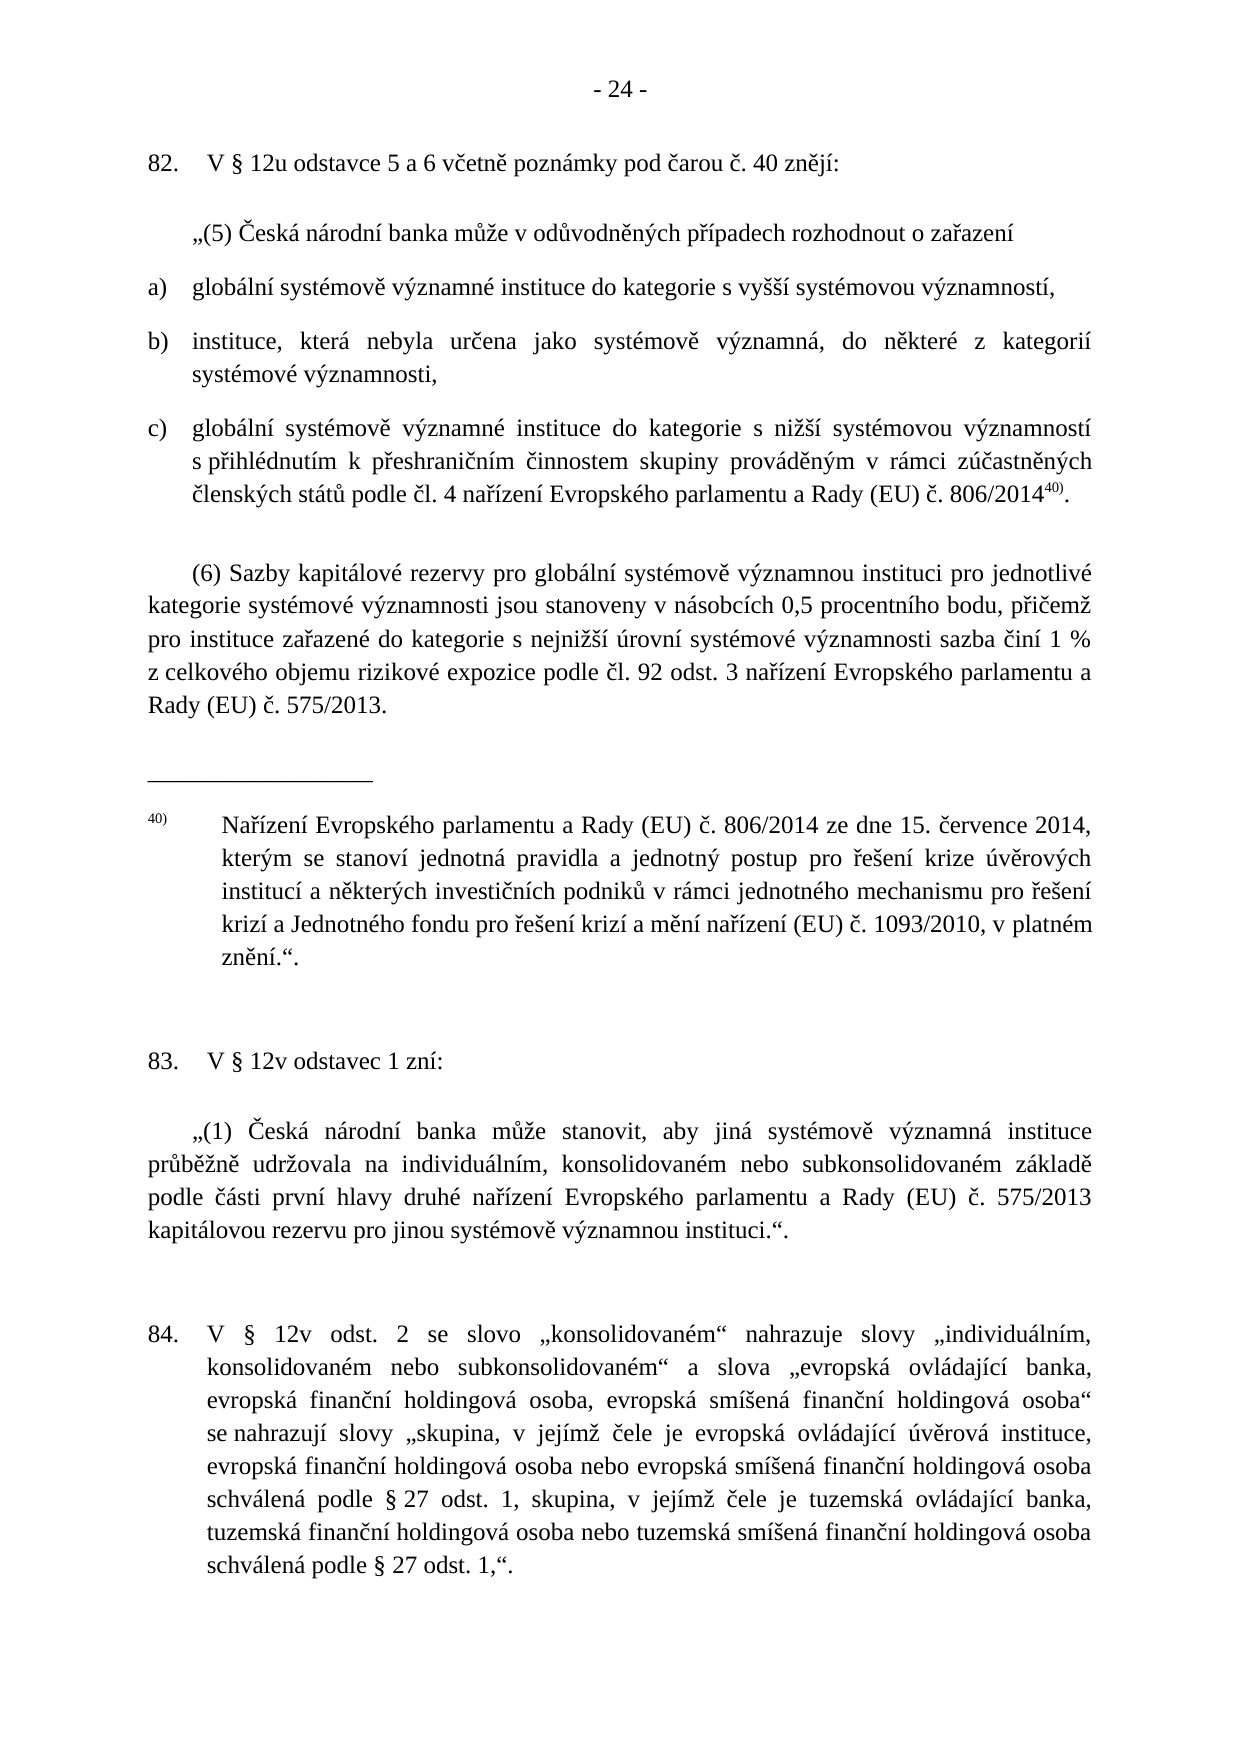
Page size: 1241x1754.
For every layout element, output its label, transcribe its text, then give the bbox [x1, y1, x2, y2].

text „(5) Česká národní banka může v odůvodněných případech rozhodnout o zařazení [148, 218, 1093, 247]
text „(1) Česká národní banka může stanovit, aby jiná systémově významná instituce průběžně udržovala na individuálním, konsolidovaném nebo subkonsolidovaném základě podle části první hlavy druhé nařízení Evropského parlamentu a Rady (EU) č. 575/2013 kapitálovou rezervu pro jinou systémově významnou instituci.“. [148, 1116, 1093, 1244]
text V § 12u odstavce 5 a 6 včetně poznámky pod čarou č. 40 znějí: [148, 148, 1093, 176]
text V § 12v odstavec 1 zní: [148, 1046, 1093, 1074]
text globální systémově významné instituce do kategorie s vyšší systémovou významností, [148, 272, 1093, 301]
text (6) Sazby kapitálové rezervy pro globální systémově významnou instituci pro jednotlivé kategorie systémové významnosti jsou stanoveny v násobcích 0,5 procentního bodu, přičemž pro instituce zařazené do kategorie s nejnižší úrovní systémové významnosti sazba činí 1 % z celkového objemu rizikové expozice podle čl. 92 odst. 3 nařízení Evropského parlamentu a Rady (EU) č. 575/2013. [148, 558, 1093, 718]
text instituce, která nebyla určena jako systémově významná, do některé z kategorií systémové významnosti, [148, 326, 1093, 388]
text globální systémově významné instituce do kategorie s nižší systémovou významností s přihlédnutím k přeshraničním činnostem skupiny prováděným v rámci zúčastněných členských států podle čl. 4 nařízení Evropského parlamentu a Rady (EU) č. 806/201440). [148, 413, 1093, 507]
text __________________ [148, 756, 1093, 785]
text 40) Nařízení Evropského parlamentu a Rady (EU) č. 806/2014 ze dne 15. července 2014, kterým se stanoví jednotná pravidla a jednotný postup pro řešení krize úvěrových institucí a některých investičních podniků v rámci jednotného mechanismu pro řešení krizí a Jednotného fondu pro řešení krizí a mění nařízení (EU) č. 1093/2010, v platném znění.“. [148, 810, 1093, 971]
text V § 12v odst. 2 se slovo „konsolidovaném“ nahrazuje slovy „individuálním, konsolidovaném nebo subkonsolidovaném“ a slova „evropská ovládající banka, evropská finanční holdingová osoba, evropská smíšená finanční holdingová osoba“ se nahrazují slovy „skupina, v jejímž čele je evropská ovládající úvěrová instituce, evropská finanční holdingová osoba nebo evropská smíšená finanční holdingová osoba schválená podle § 27 odst. 1, skupina, v jejímž čele je tuzemská ovládající banka, tuzemská finanční holdingová osoba nebo tuzemská smíšená finanční holdingová osoba schválená podle § 27 odst. 1,“. [148, 1319, 1093, 1579]
